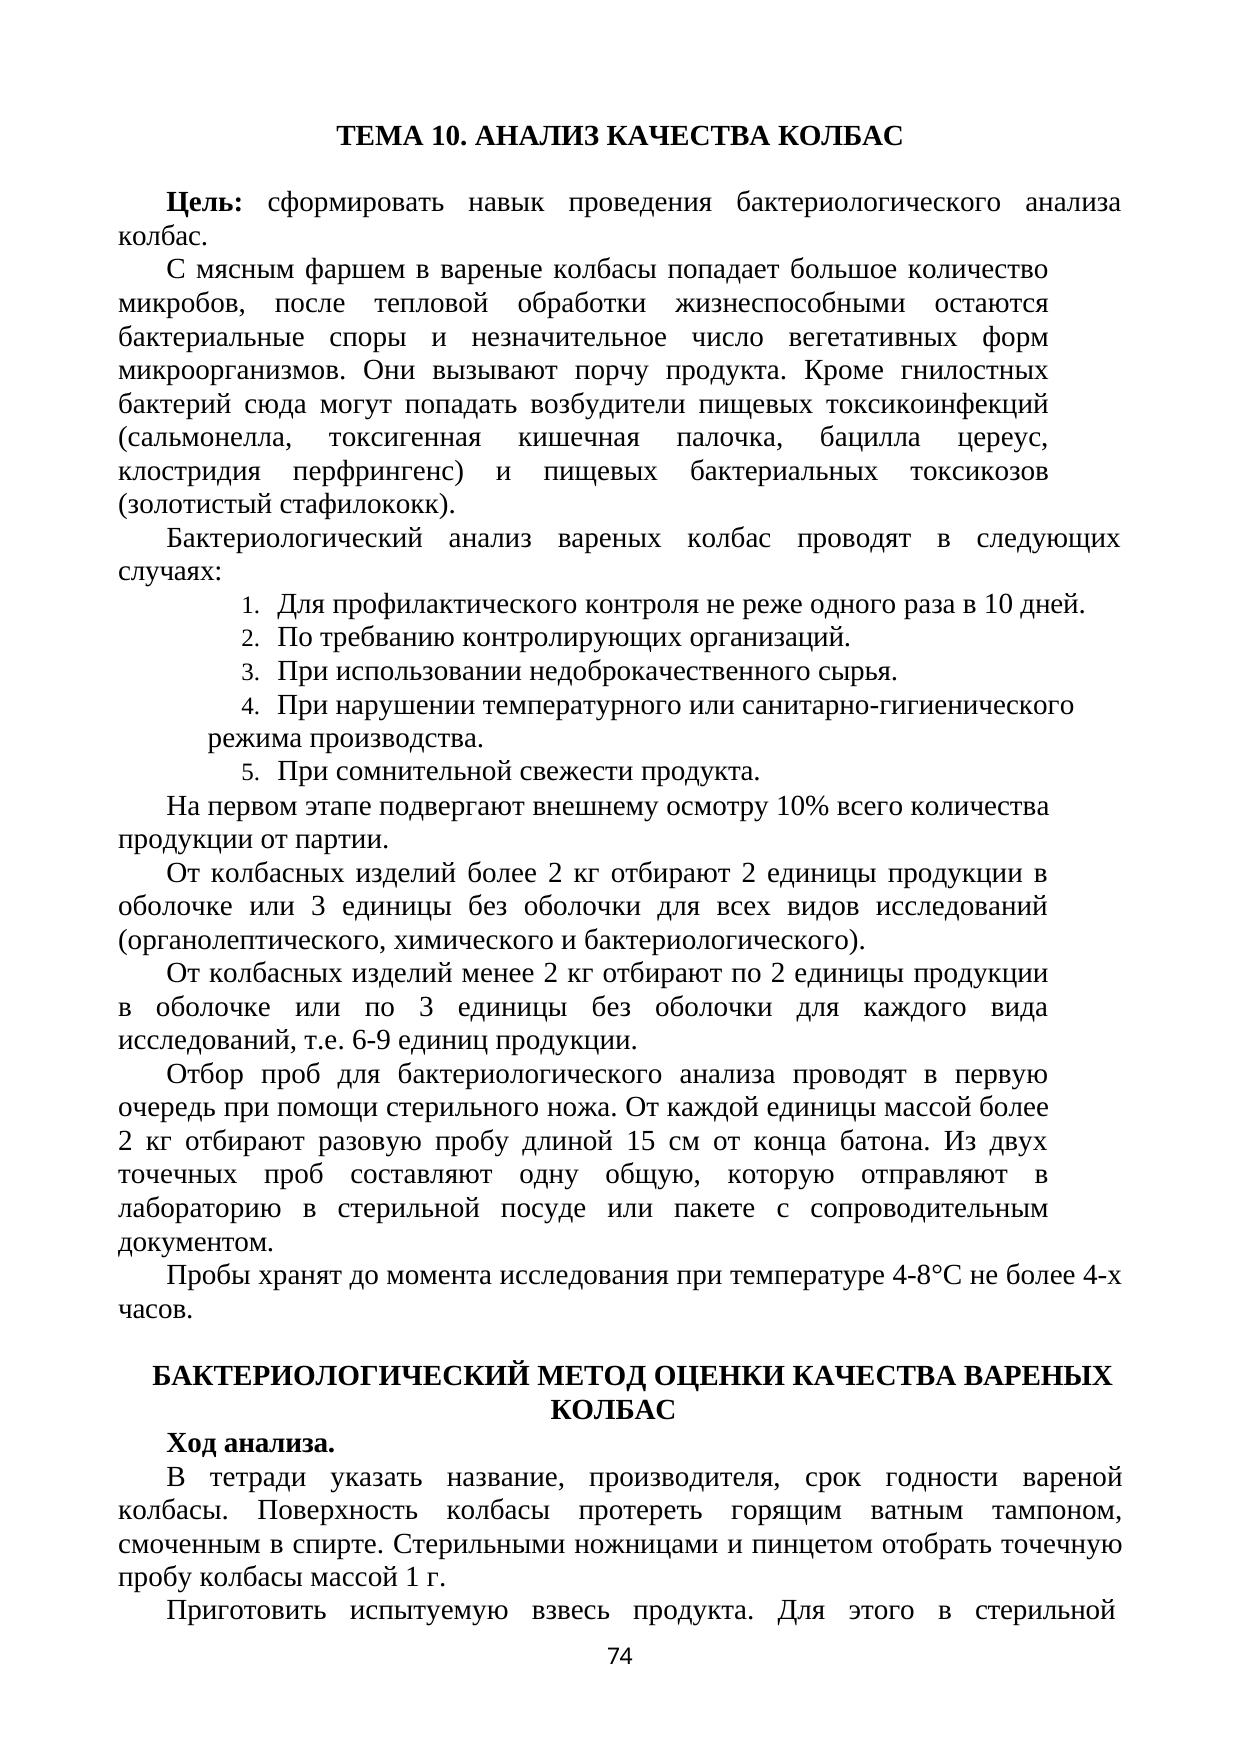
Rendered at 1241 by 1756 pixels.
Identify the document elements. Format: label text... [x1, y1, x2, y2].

text Цель: сформировать навык проведения бактериологического анализа колбас. [118, 184, 1122, 252]
list Для профилактического контроля не реже одного раза в 10 дней. [241, 587, 1146, 620]
list При использовании недоброкачественного сырья. [241, 653, 1146, 687]
text КОЛБАС [94, 1392, 1133, 1425]
text Отбор проб для бактериологического анализа проводят в первую очередь при помощи стерильного ножа. От каждой единицы массой более 2 кг отбирают разовую пробу длиной 15 см от конца батона. Из двух точечных проб составляют одну общую, которую отправляют в лабораторию в стерильной посуде или пакете с сопроводительным документом. [118, 1056, 1049, 1257]
text Приготовить испытуемую взвесь продукта. Для этого в стерильной [166, 1593, 1146, 1626]
list При нарушении температурного или санитарно-гигиенического режима производства. [207, 687, 1076, 754]
text На первом этапе подвергают внешнему осмотру 10% всего количества продукции от партии. [118, 788, 1049, 855]
text Бактериологический анализ вареных колбас проводят в следующих случаях: [118, 520, 1122, 587]
subtitle Ход анализа. [166, 1426, 1146, 1459]
text С мясным фаршем в вареные колбасы попадает большое количество микробов, после тепловой обработки жизнеспособными остаются бактериальные споры и незначительное число вегетативных форм микроорганизмов. Они вызывают порчу продукта. Кроме гнилостных бактерий сюда могут попадать возбудители пищевых токсикоинфекций (сальмонелла, токсигенная кишечная палочка, бацилла цереус, клостридия перфрингенс) и пищевых бактериальных токсикозов (золотистый стафилококк). [118, 252, 1049, 520]
text Пробы хранят до момента исследования при температуре 4-8°С не более 4-х часов. [118, 1257, 1122, 1324]
text В тетради указать название, производителя, срок годности вареной колбасы. Поверхность колбасы протереть горящим ватным тампоном, смоченным в спирте. Стерильными ножницами и пинцетом отобрать точечную пробу колбасы массой 1 г. [118, 1459, 1123, 1593]
text От колбасных изделий более 2 кг отбирают 2 единицы продукции в оболочке или 3 единицы без оболочки для всех видов исследований (органолептического, химического и бактериологического). [118, 855, 1049, 955]
text От колбасных изделий менее 2 кг отбирают по 2 единицы продукции в оболочке или по 3 единицы без оболочки для каждого вида исследований, т.е. 6-9 единиц продукции. [118, 955, 1049, 1056]
subtitle ТЕМА 10. АНАЛИЗ КАЧЕСТВА КОЛБАС [94, 118, 1146, 151]
list При сомнительной свежести продукта. [241, 754, 1146, 787]
subtitle БАКТЕРИОЛОГИЧЕСКИЙ МЕТОД ОЦЕНКИ КАЧЕСТВА ВАРЕНЫХ [118, 1358, 1146, 1392]
list По требванию контролирующих организаций. [241, 620, 1146, 653]
